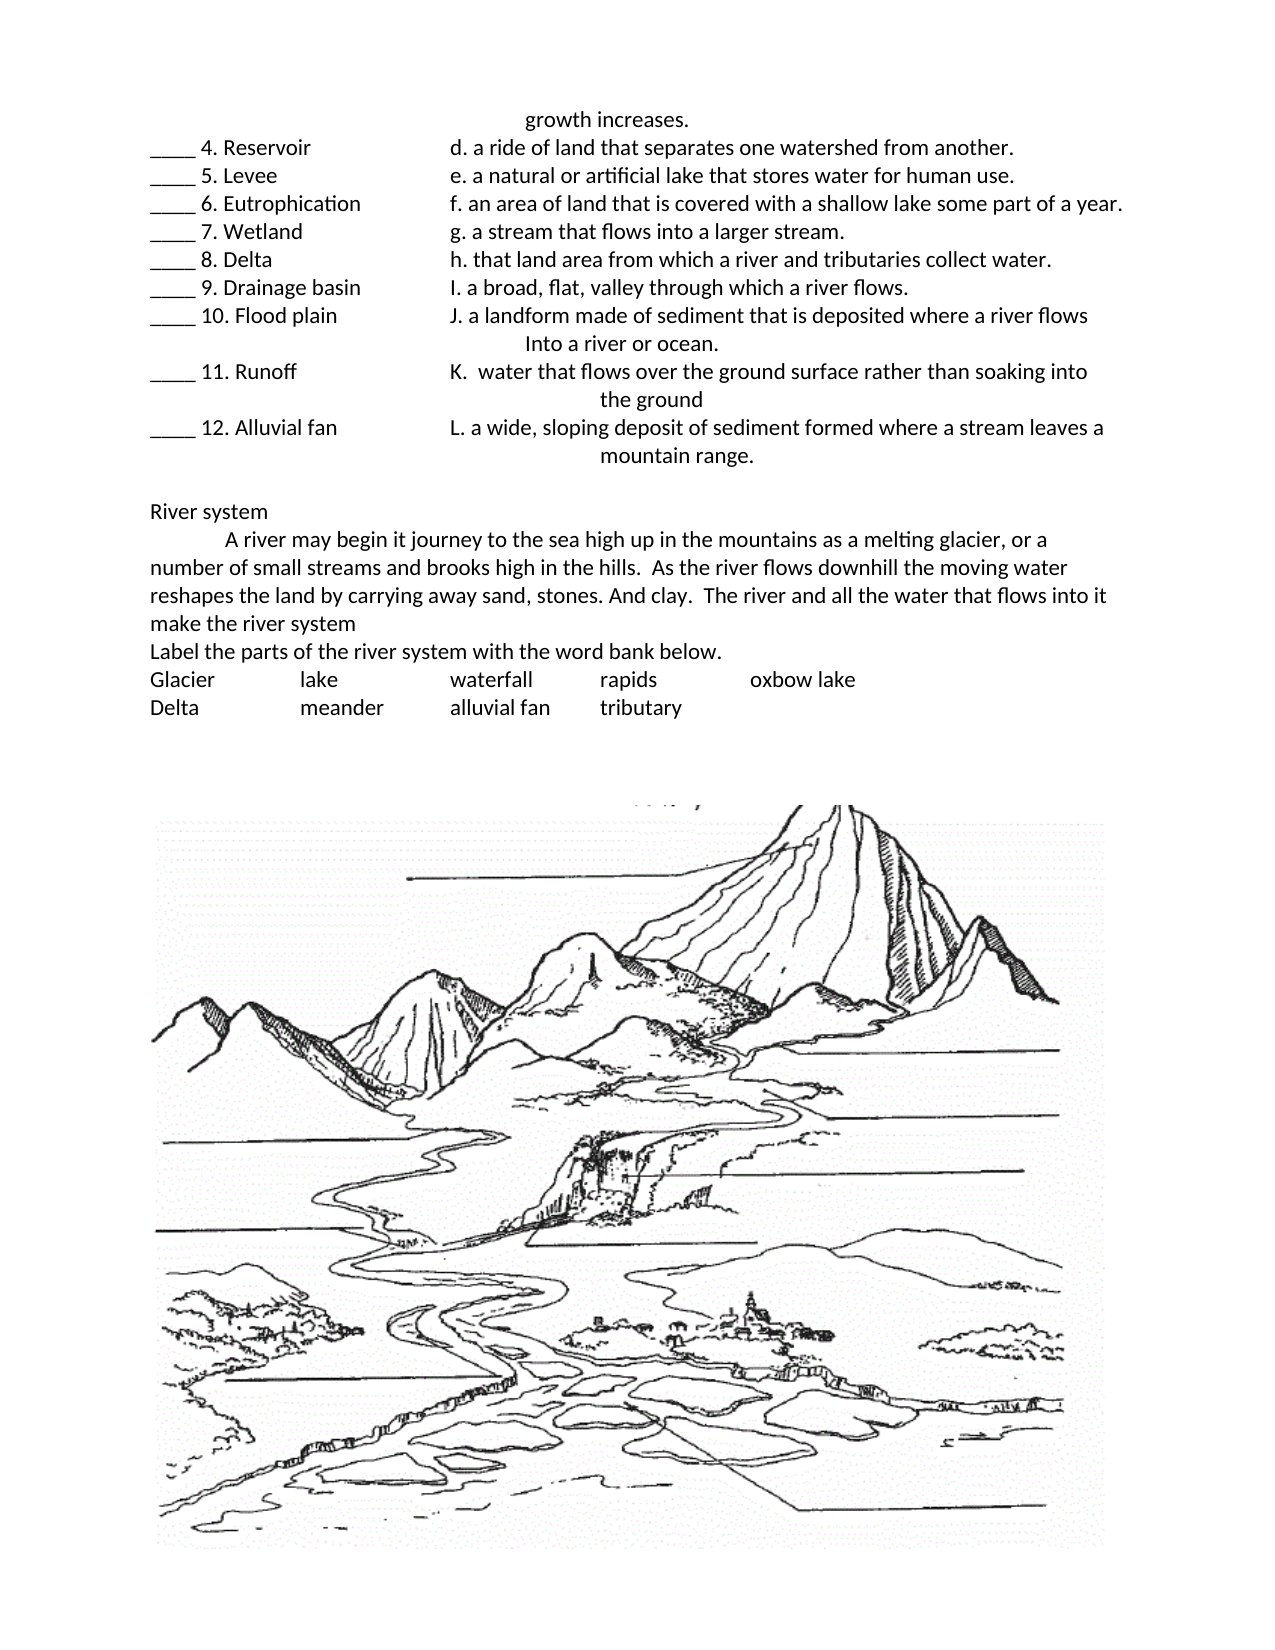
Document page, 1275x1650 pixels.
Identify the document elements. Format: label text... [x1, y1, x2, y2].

text Into a river or ocean. [150, 329, 1125, 357]
text ____ 4. Reservoir d. a ride of land that separates one watershed from another. [150, 133, 1125, 161]
text ____ 11. Runoff K. water that flows over the ground surface rather than soaking into the ground [150, 357, 1125, 413]
text Glacier lake waterfall rapids oxbow lake [150, 665, 1125, 693]
text ____ 12. Alluvial fan L. a wide, sloping deposit of sediment formed where a stream leaves a mountain range. [150, 413, 1125, 469]
text ____ 9. Drainage basin I. a broad, flat, valley through which a river flows. [150, 273, 1125, 301]
text ____ 6. Eutrophication f. an area of land that is covered with a shallow lake some part of a year. [150, 189, 1125, 217]
text ____ 5. Levee e. a natural or artificial lake that stores water for human use. [150, 161, 1125, 189]
text ____ 10. Flood plain J. a landform made of sediment that is deposited where a river flows [150, 301, 1125, 329]
text growth increases. [150, 105, 1125, 133]
picture [150, 805, 1111, 1549]
text ____ 8. Delta h. that land area from which a river and tributaries collect water. [150, 245, 1125, 273]
text ____ 7. Wetland g. a stream that flows into a larger stream. [150, 217, 1125, 245]
text River system [150, 497, 1125, 525]
text A river may begin it journey to the sea high up in the mountains as a melting glacier, or a number of small streams and brooks high in the hills. As the river flows downhill the moving water reshapes the land by carrying away sand, stones. And clay. The river and all the water that flows into it make the river system [150, 525, 1125, 637]
text Delta meander alluvial fan tributary [150, 693, 1125, 721]
text Label the parts of the river system with the word bank below. [150, 637, 1125, 665]
